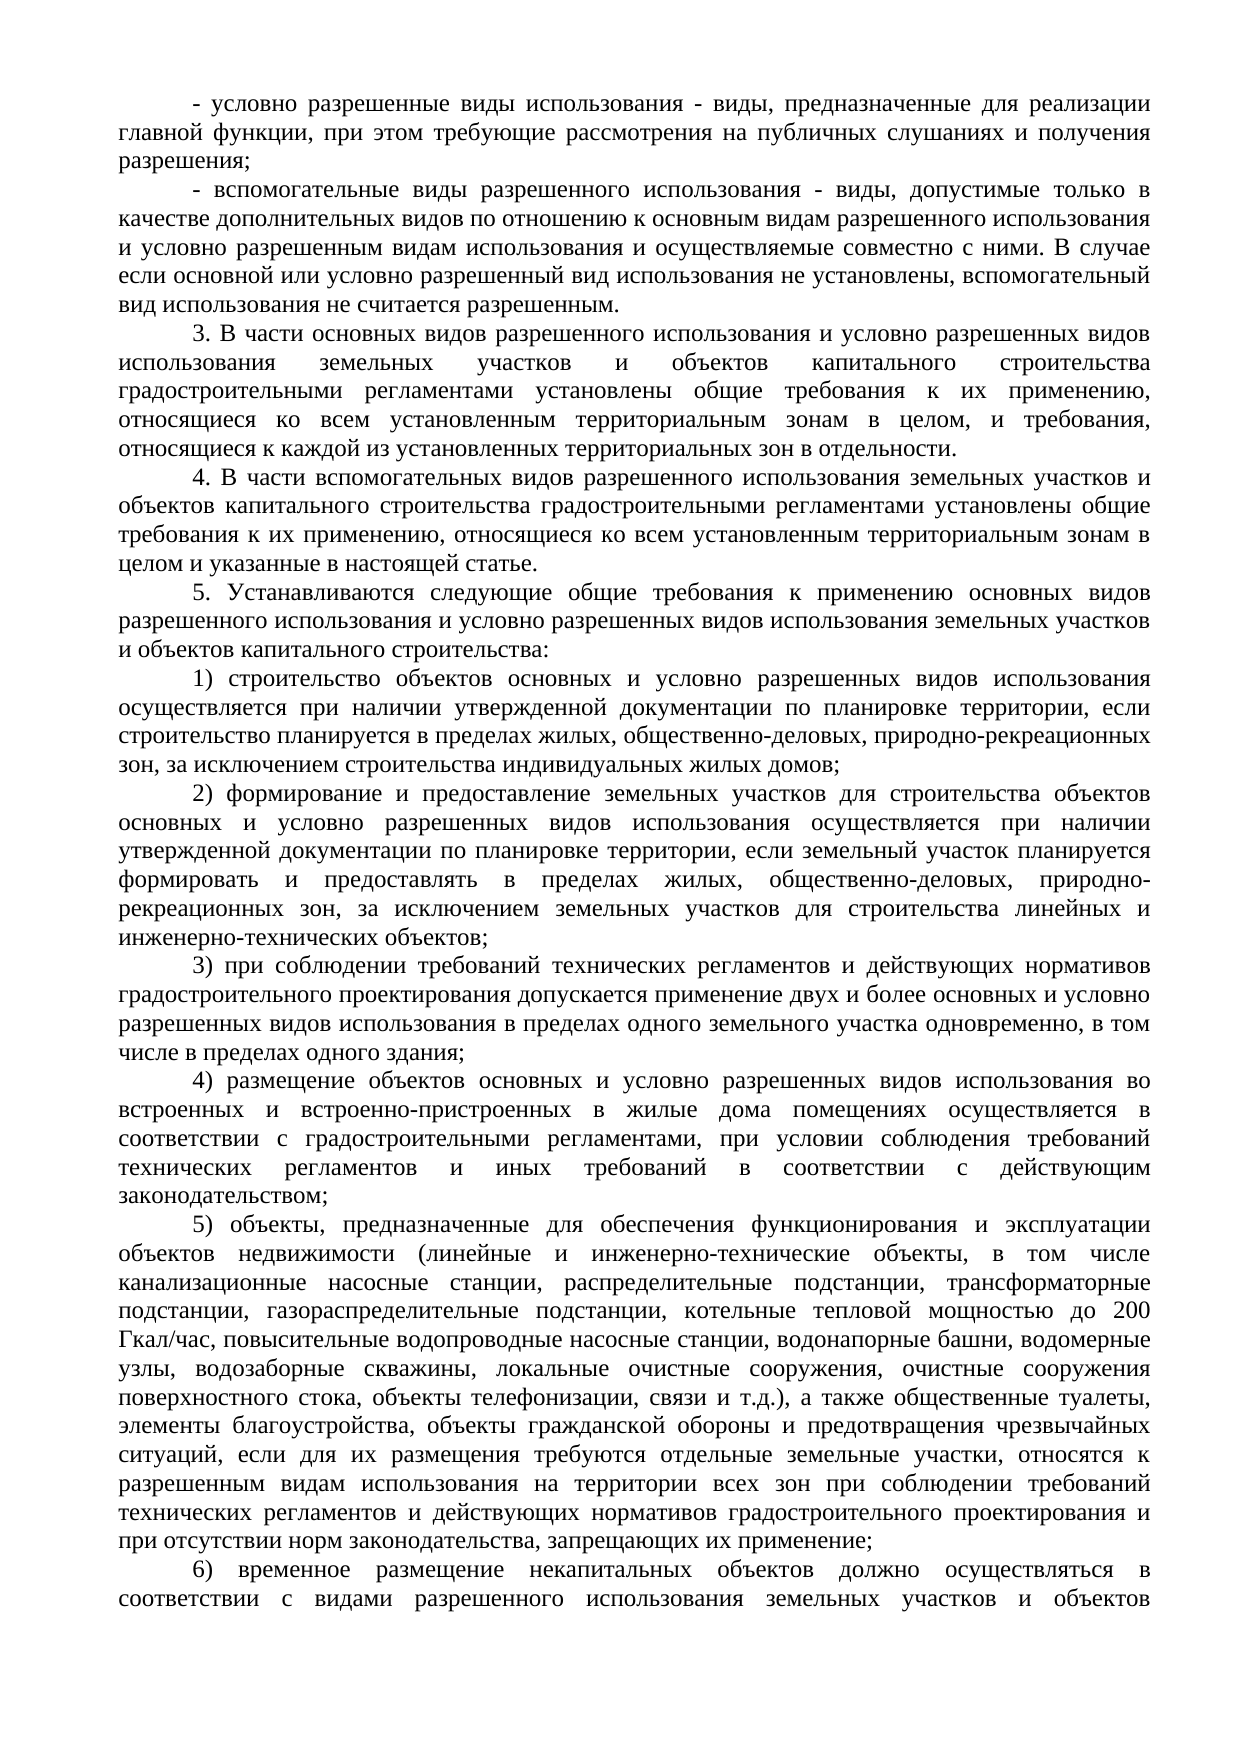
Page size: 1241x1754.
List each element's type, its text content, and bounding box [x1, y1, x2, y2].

text - условно разрешенные виды использования - виды, предназначенные для реализации главной функции, при этом требующие рассмотрения на публичных слушаниях и получения разрешения; [118, 88, 1152, 174]
text 3. В части основных видов разрешенного использования и условно разрешенных видов использования земельных участков и объектов капитального строительства градостроительными регламентами установлены общие требования к их применению, относящиеся ко всем установленным территориальным зонам в целом, и требования, относящиеся к каждой из установленных территориальных зон в отдельности. [118, 318, 1152, 462]
text 1) строительство объектов основных и условно разрешенных видов использования осуществляется при наличии утвержденной документации по планировке территории, если строительство планируется в пределах жилых, общественно-деловых, природно-рекреационных зон, за исключением строительства индивидуальных жилых домов; [118, 663, 1152, 778]
text 4) размещение объектов основных и условно разрешенных видов использования во встроенных и встроенно-пристроенных в жилые дома помещениях осуществляется в соответствии с градостроительными регламентами, при условии соблюдения требований технических регламентов и иных требований в соответствии с действующим законодательством; [118, 1065, 1152, 1209]
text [118, 1554, 1152, 1612]
text 2) формирование и предоставление земельных участков для строительства объектов основных и условно разрешенных видов использования осуществляется при наличии утвержденной документации по планировке территории, если земельный участок планируется формировать и предоставлять в пределах жилых, общественно-деловых, природно-рекреационных зон, за исключением земельных участков для строительства линейных и инженерно-технических объектов; [118, 778, 1152, 950]
text 3) при соблюдении требований технических регламентов и действующих нормативов градостроительного проектирования допускается применение двух и более основных и условно разрешенных видов использования в пределах одного земельного участка одновременно, в том числе в пределах одного здания; [118, 950, 1152, 1065]
text 5. Устанавливаются следующие общие требования к применению основных видов разрешенного использования и условно разрешенных видов использования земельных участков и объектов капитального строительства: [118, 577, 1152, 663]
text 5) объекты, предназначенные для обеспечения функционирования и эксплуатации объектов недвижимости (линейные и инженерно-технические объекты, в том числе канализационные насосные станции, распределительные подстанции, трансформаторные подстанции, газораспределительные подстанции, котельные тепловой мощностью до 200 Гкал/час, повысительные водопроводные насосные станции, водонапорные башни, водомерные узлы, водозаборные скважины, локальные очистные сооружения, очистные сооружения поверхностного стока, объекты телефонизации, связи и т.д.), а также общественные туалеты, элементы благоустройства, объекты гражданской обороны и предотвращения чрезвычайных ситуаций, если для их размещения требуются отдельные земельные участки, относятся к разрешенным видам использования на территории всех зон при соблюдении требований технических регламентов и действующих нормативов градостроительного проектирования и при отсутствии норм законодательства, запрещающих их применение; [118, 1209, 1152, 1554]
text - вспомогательные виды разрешенного использования - виды, допустимые только в качестве дополнительных видов по отношению к основным видам разрешенного использования и условно разрешенным видам использования и осуществляемые совместно с ними. В случае если основной или условно разрешенный вид использования не установлены, вспомогательный вид использования не считается разрешенным. [118, 174, 1152, 318]
text 4. В части вспомогательных видов разрешенного использования земельных участков и объектов капитального строительства градостроительными регламентами установлены общие требования к их применению, относящиеся ко всем установленным территориальным зонам в целом и указанные в настоящей статье. [118, 462, 1152, 577]
